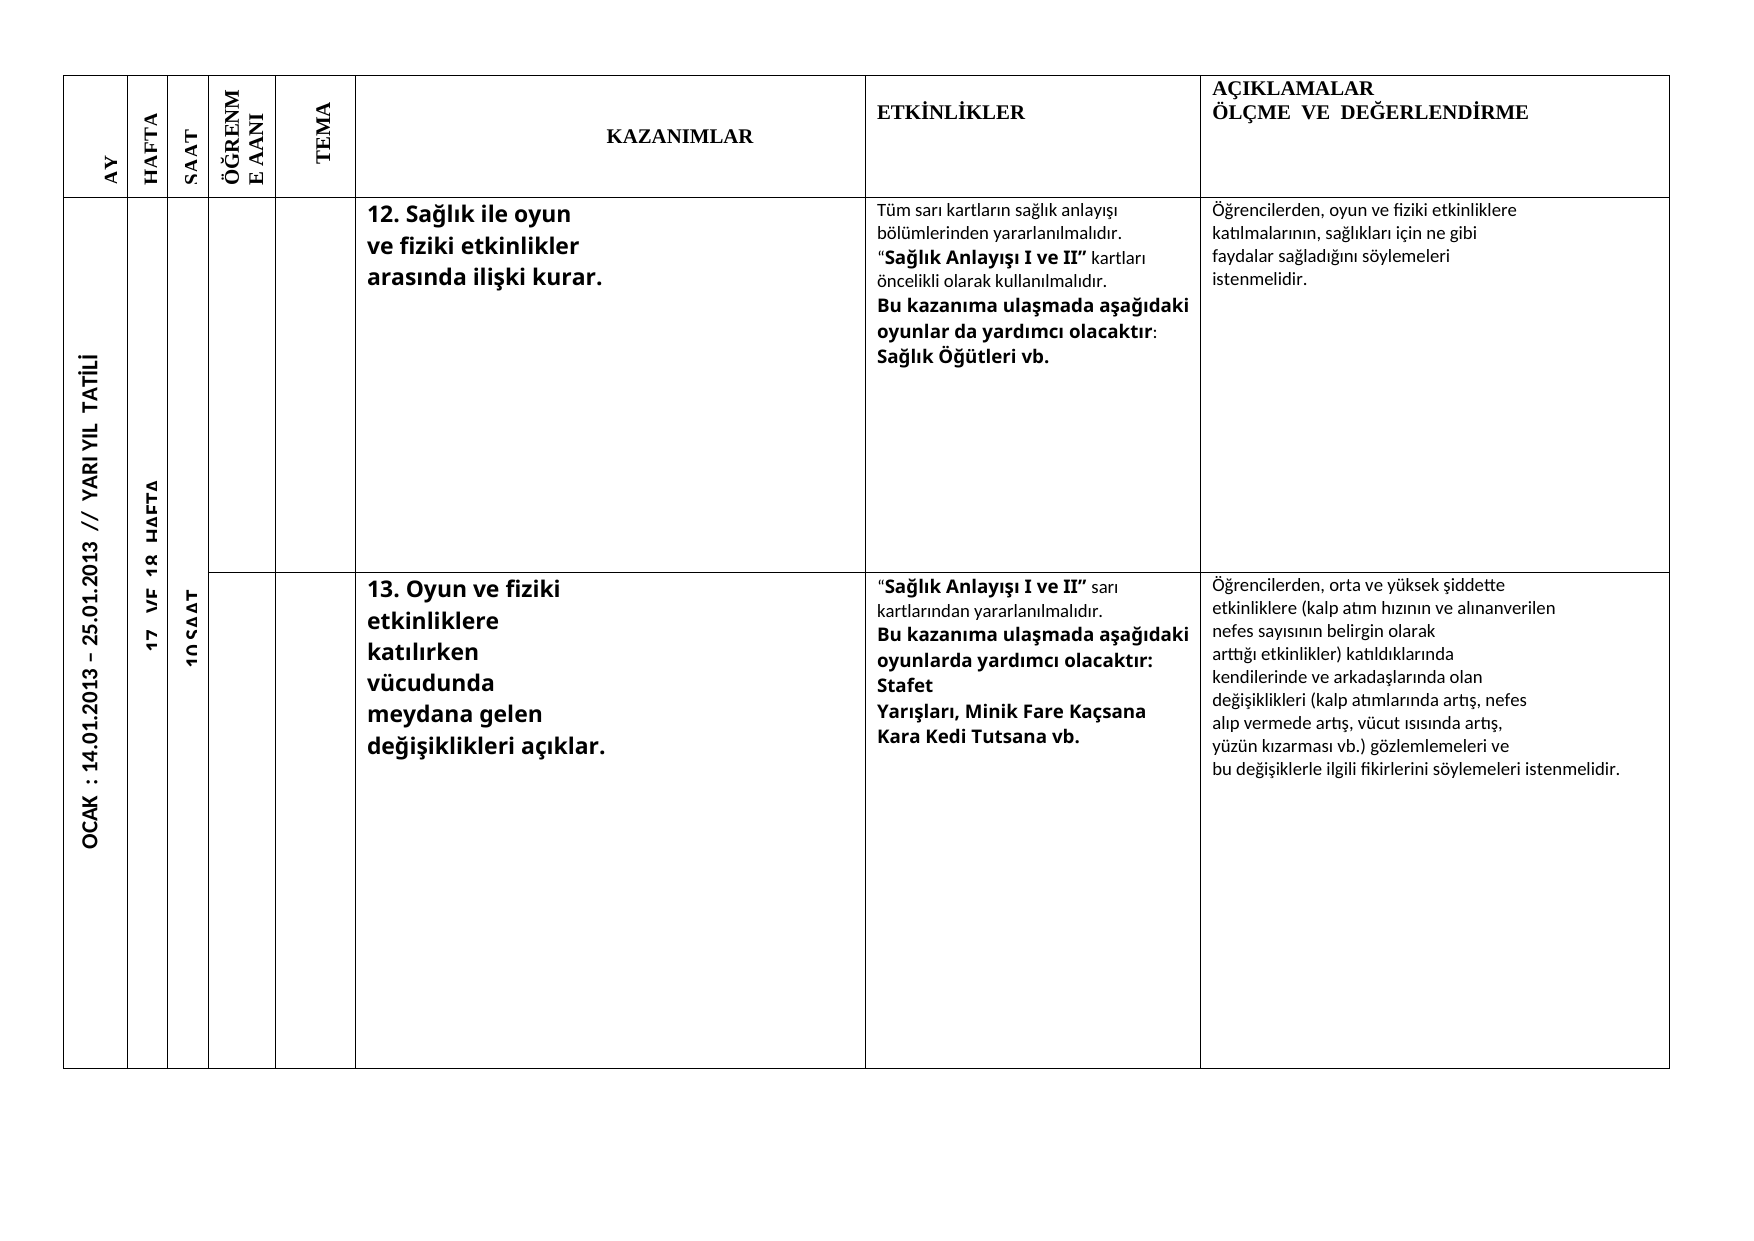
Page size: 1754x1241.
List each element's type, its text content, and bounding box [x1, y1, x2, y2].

table_header ETKİNLİKLER [866, 76, 1200, 197]
table_cell [209, 198, 275, 572]
table_cell OCAK : 14.01.2013 – 25.01.2013 // YARI YIL TATİLİ [64, 198, 127, 1068]
table_cell 12. Sağlık ile oyun ve fiziki etkinlikler arasında ilişki kurar. [356, 198, 865, 572]
table_cell 10 SAAT [168, 198, 208, 1068]
table_cell [276, 198, 355, 572]
table_cell Öğrencilerden, orta ve yüksek şiddette etkinliklere (kalp atım hızının ve alınanverilen nefes sayısının belirgin olarak arttığı etkinlikler) katıldıklarında kendilerinde ve arkadaşlarında olan değişiklikleri (kalp atımlarında artış, nefes alıp vermede artış, vücut ısısında artış, yüzün kızarması vb.) gözlemlemeleri ve bu değişiklerle ilgili fikirlerini söylemeleri istenmelidir. [1201, 573, 1669, 1068]
table_cell 13. Oyun ve fiziki etkinliklere katılırken vücudunda meydana gelen değişiklikleri açıklar. [356, 573, 865, 1068]
table_header TEMA [276, 76, 355, 197]
table_header HAFTA [128, 76, 167, 197]
table_cell “Sağlık Anlayışı I ve II” sarı kartlarından yararlanılmalıdır. Bu kazanıma ulaşmada aşağıdaki oyunlarda yardımcı olacaktır: Stafet Yarışları, Minik Fare Kaçsana Kara Kedi Tutsana vb. [866, 573, 1200, 1068]
table_cell [209, 573, 275, 1068]
table_header ÖĞRENME AANI [209, 76, 275, 197]
table_header AY [64, 76, 127, 197]
table_header AÇIKLAMALAR ÖLÇME VE DEĞERLENDİRME [1201, 76, 1669, 197]
table_cell Tüm sarı kartların sağlık anlayışı bölümlerinden yararlanılmalıdır. “Sağlık Anlayışı I ve II” kartları öncelikli olarak kullanılmalıdır. Bu kazanıma ulaşmada aşağıdaki oyunlar da yardımcı olacaktır: Sağlık Öğütleri vb. [866, 198, 1200, 572]
table_cell [276, 573, 355, 1068]
table_cell 17. VE 18. HAFTA [128, 198, 167, 1068]
table_cell Öğrencilerden, oyun ve fiziki etkinliklere katılmalarının, sağlıkları için ne gibi faydalar sağladığını söylemeleri istenmelidir. [1201, 198, 1669, 572]
table_header KAZANIMLAR [356, 76, 865, 197]
table_header SAAT [168, 76, 208, 197]
